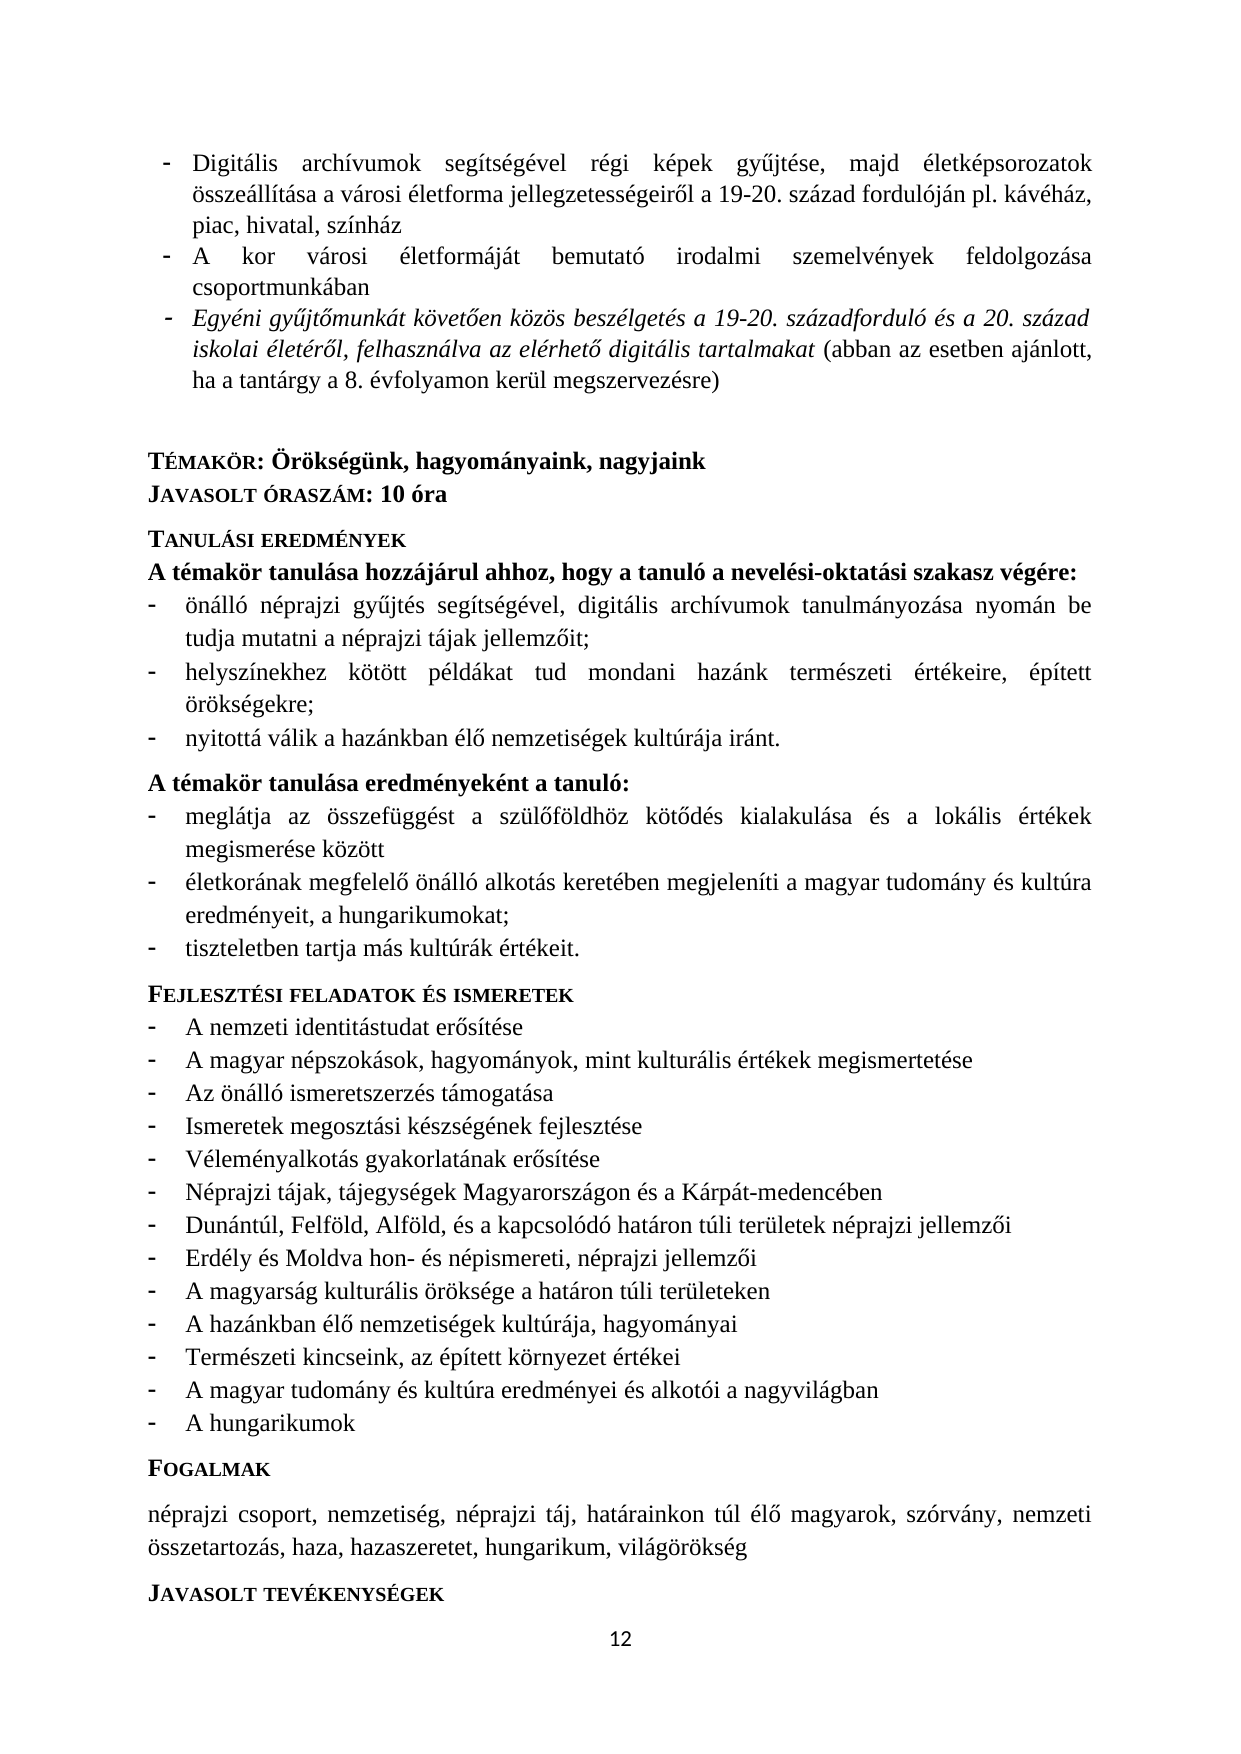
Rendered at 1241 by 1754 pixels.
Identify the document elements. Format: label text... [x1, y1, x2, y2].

list önálló néprajzi gyűjtés segítségével, digitális archívumok tanulmányozása nyomán be tudja mutatni a néprajzi tájak jellemzőit; [148, 591, 1093, 652]
text Javasolt tevékenységek [148, 1578, 1093, 1606]
text A témakör tanulása hozzájárul ahhoz, hogy a tanuló a nevelési-oktatási szakasz végére: [148, 557, 1093, 586]
list Erdély és Moldva hon- és népismereti, néprajzi jellemzői [148, 1243, 1093, 1272]
list meglátja az összefüggést a szülőföldhöz kötődés kialakulása és a lokális értékek megismerése között [148, 801, 1093, 863]
list Ismeretek megosztási készségének fejlesztése [148, 1111, 1093, 1139]
list Az önálló ismeretszerzés támogatása [148, 1078, 1093, 1107]
list tiszteletben tartja más kultúrák értékeit. [148, 933, 1093, 962]
subtitle Fejlesztési feladatok és ismeretek [148, 979, 1093, 1007]
list nyitottá válik a hazánkban élő nemzetiségek kultúrája iránt. [148, 723, 1093, 751]
list Digitális archívumok segítségével régi képek gyűjtése, majd életképsorozatok összeállítása a városi életforma jellegzetességeiről a 19-20. század fordulóján pl. kávéház, piac, hivatal, színház [162, 148, 1093, 238]
list A hazánkban élő nemzetiségek kultúrája, hagyományai [148, 1309, 1093, 1338]
list Néprajzi tájak, tájegységek Magyarországon és a Kárpát-medencében [148, 1177, 1093, 1206]
list Természeti kincseink, az épített környezet értékei [148, 1342, 1093, 1371]
text Témakör: Örökségünk, hagyományaink, nagyjaink [148, 446, 1093, 475]
subtitle Fogalmak [148, 1453, 1093, 1482]
list A magyarság kulturális öröksége a határon túli területeken [148, 1276, 1093, 1305]
list Véleményalkotás gyakorlatának erősítése [148, 1144, 1093, 1173]
list A nemzeti identitástudat erősítése [148, 1012, 1093, 1041]
list Egyéni gyűjtőmunkát követően közös beszélgetés a 19-20. századforduló és a 20. század iskolai életéről, felhasználva az elérhető digitális tartalmakat (abban az esetben ajánlott, ha a tantárgy a 8. évfolyamon kerül megszervezésre) [162, 303, 1093, 394]
list A hungarikumok [148, 1408, 1093, 1437]
list életkorának megfelelő önálló alkotás keretében megjeleníti a magyar tudomány és kultúra eredményeit, a hungarikumokat; [148, 867, 1093, 929]
list helyszínekhez kötött példákat tud mondani hazánk természeti értékeire, épített örökségekre; [148, 657, 1093, 718]
list A magyar tudomány és kultúra eredményei és alkotói a nagyvilágban [148, 1375, 1093, 1404]
list Dunántúl, Felföld, Alföld, és a kapcsolódó határon túli területek néprajzi jellemzői [148, 1210, 1093, 1239]
text Javasolt óraszám: 10 óra [148, 479, 1093, 508]
list A kor városi életformáját bemutató irodalmi szemelvények feldolgozása csoportmunkában [162, 241, 1093, 301]
list A magyar népszokások, hagyományok, mint kulturális értékek megismertetése [148, 1045, 1093, 1073]
text A témakör tanulása eredményeként a tanuló: [148, 768, 1093, 797]
subtitle Tanulási eredmények [148, 524, 1093, 553]
subtitle néprajzi csoport, nemzetiség, néprajzi táj, határainkon túl élő magyarok, szórvány, nemzeti összetartozás, haza, hazaszeretet, hungarikum, világörökség [148, 1499, 1093, 1561]
